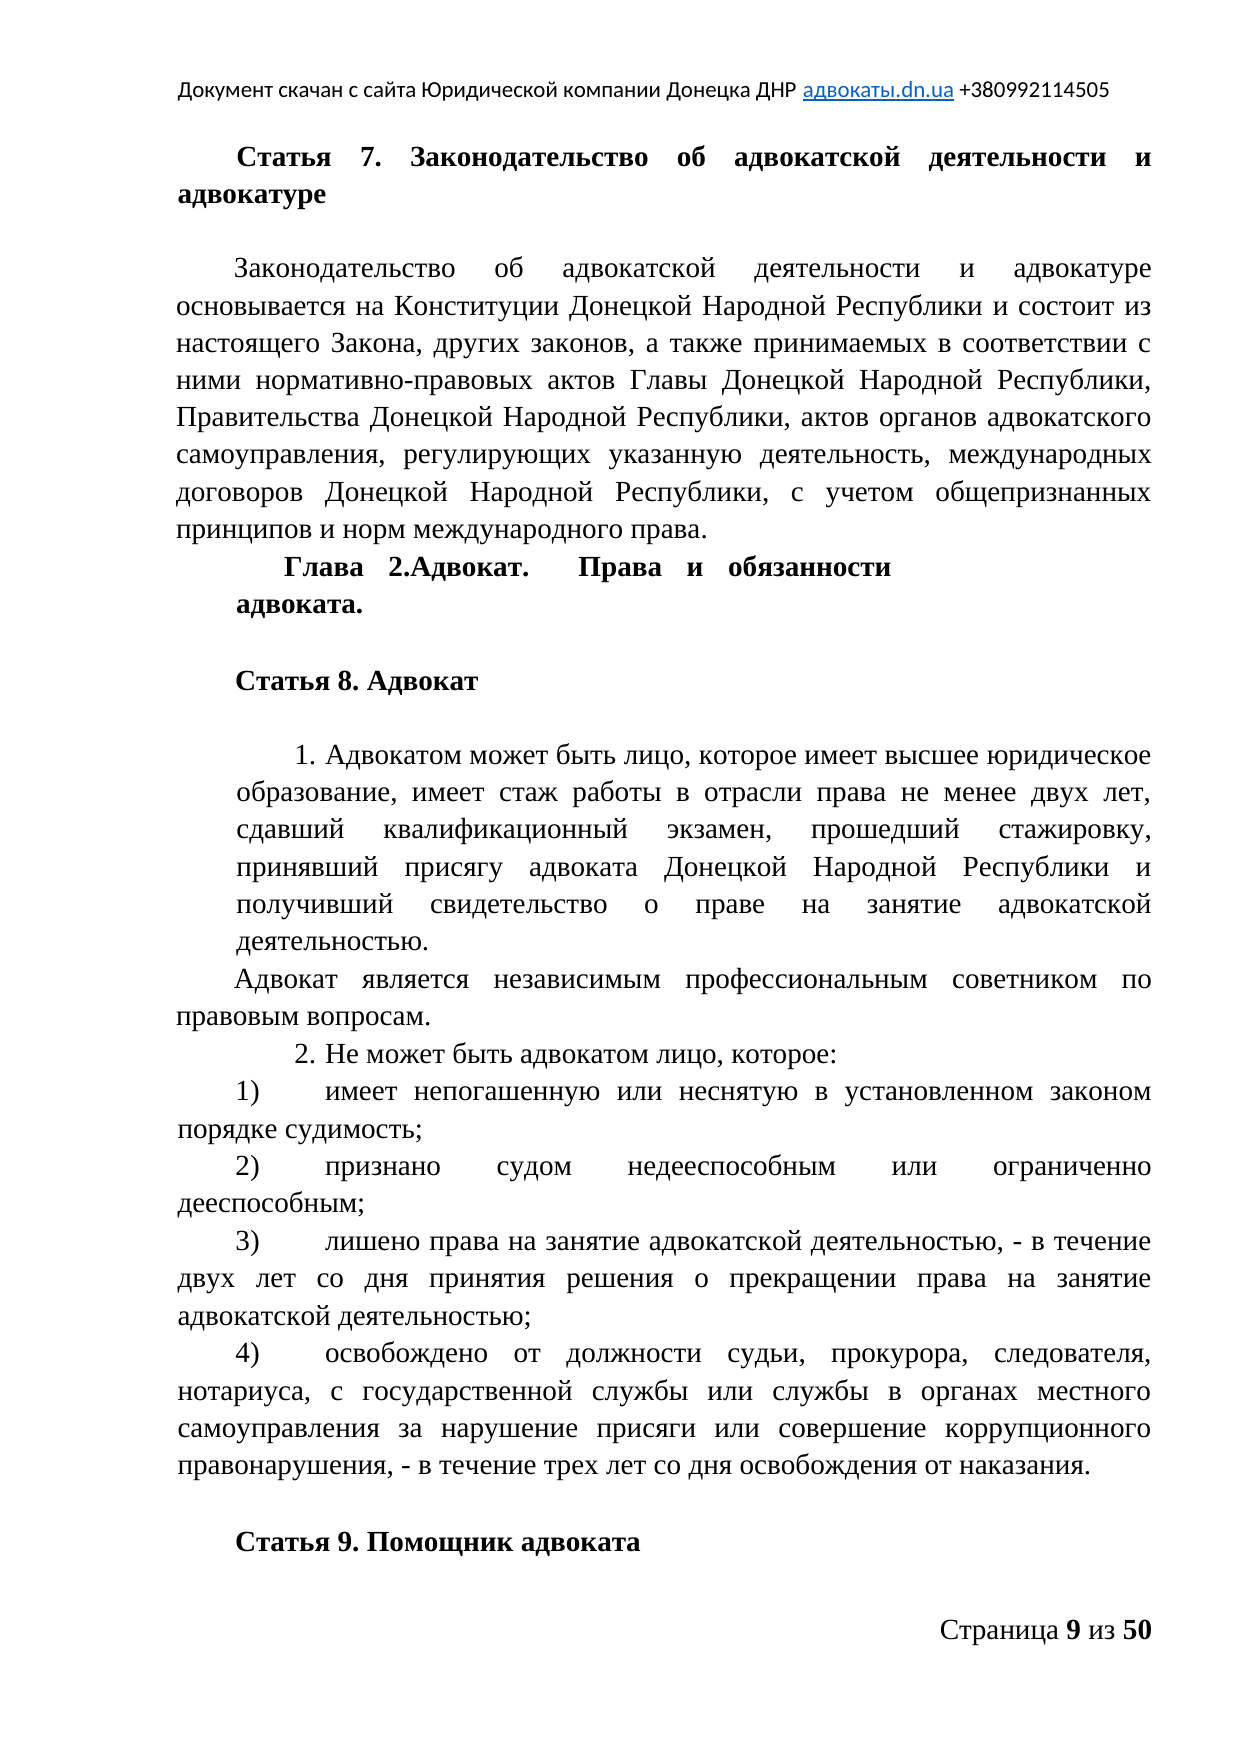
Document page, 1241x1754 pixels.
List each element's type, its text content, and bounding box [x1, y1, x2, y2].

text Адвокат является независимым профессиональным советником по правовым вопросам. [176, 961, 1152, 1032]
subtitle Статья 9. Помощник адвоката [235, 1524, 1152, 1557]
list имеет непогашенную или неснятую в установленном законом порядке судимость; [177, 1073, 1152, 1144]
list Не может быть адвокатом лицо, которое: [236, 1036, 1152, 1069]
text Глава 2.Адвокат. Права и обязанности адвоката. [235, 549, 892, 620]
list Адвокатом может быть лицо, которое имеет высшее юридическое образование, имеет стаж работы в отрасли права не менее двух лет, сдавший квалификационный экзамен, прошедший стажировку, принявший присягу адвоката Донецкой Народной Республики и получивший свидетельство о праве на занятие адвокатской деятельностью. [236, 737, 1152, 957]
subtitle Статья 7. Законодательство об адвокатской деятельности и адвокатуре [177, 139, 1152, 210]
text Законодательство об адвокатской деятельности и адвокатуре основывается на Конституции Донецкой Народной Республики и состоит из настоящего Закона, других законов, а также принимаемых в соответствии с ними нормативно-правовых актов Главы Донецкой Народной Республики, Правительства Донецкой Народной Республики, актов органов адвокатского самоуправления, регулирующих указанную деятельность, международных договоров Донецкой Народной Республики, с учетом общепризнанных принципов и норм международного права. [176, 251, 1152, 544]
subtitle Статья 8. Адвокат [235, 663, 1152, 697]
list лишено права на занятие адвокатской деятельностью, - в течение двух лет со дня принятия решения о прекращении права на занятие адвокатской деятельностью; [177, 1223, 1152, 1331]
list признано судом недееспособным или ограниченно дееспособным; [177, 1148, 1152, 1219]
list освобождено от должности судьи, прокурора, следователя, нотариуса, с государственной службы или службы в органах местного самоуправления за нарушение присяги или совершение коррупционного правонарушения, - в течение трех лет со дня освобождения от наказания. [177, 1335, 1152, 1481]
